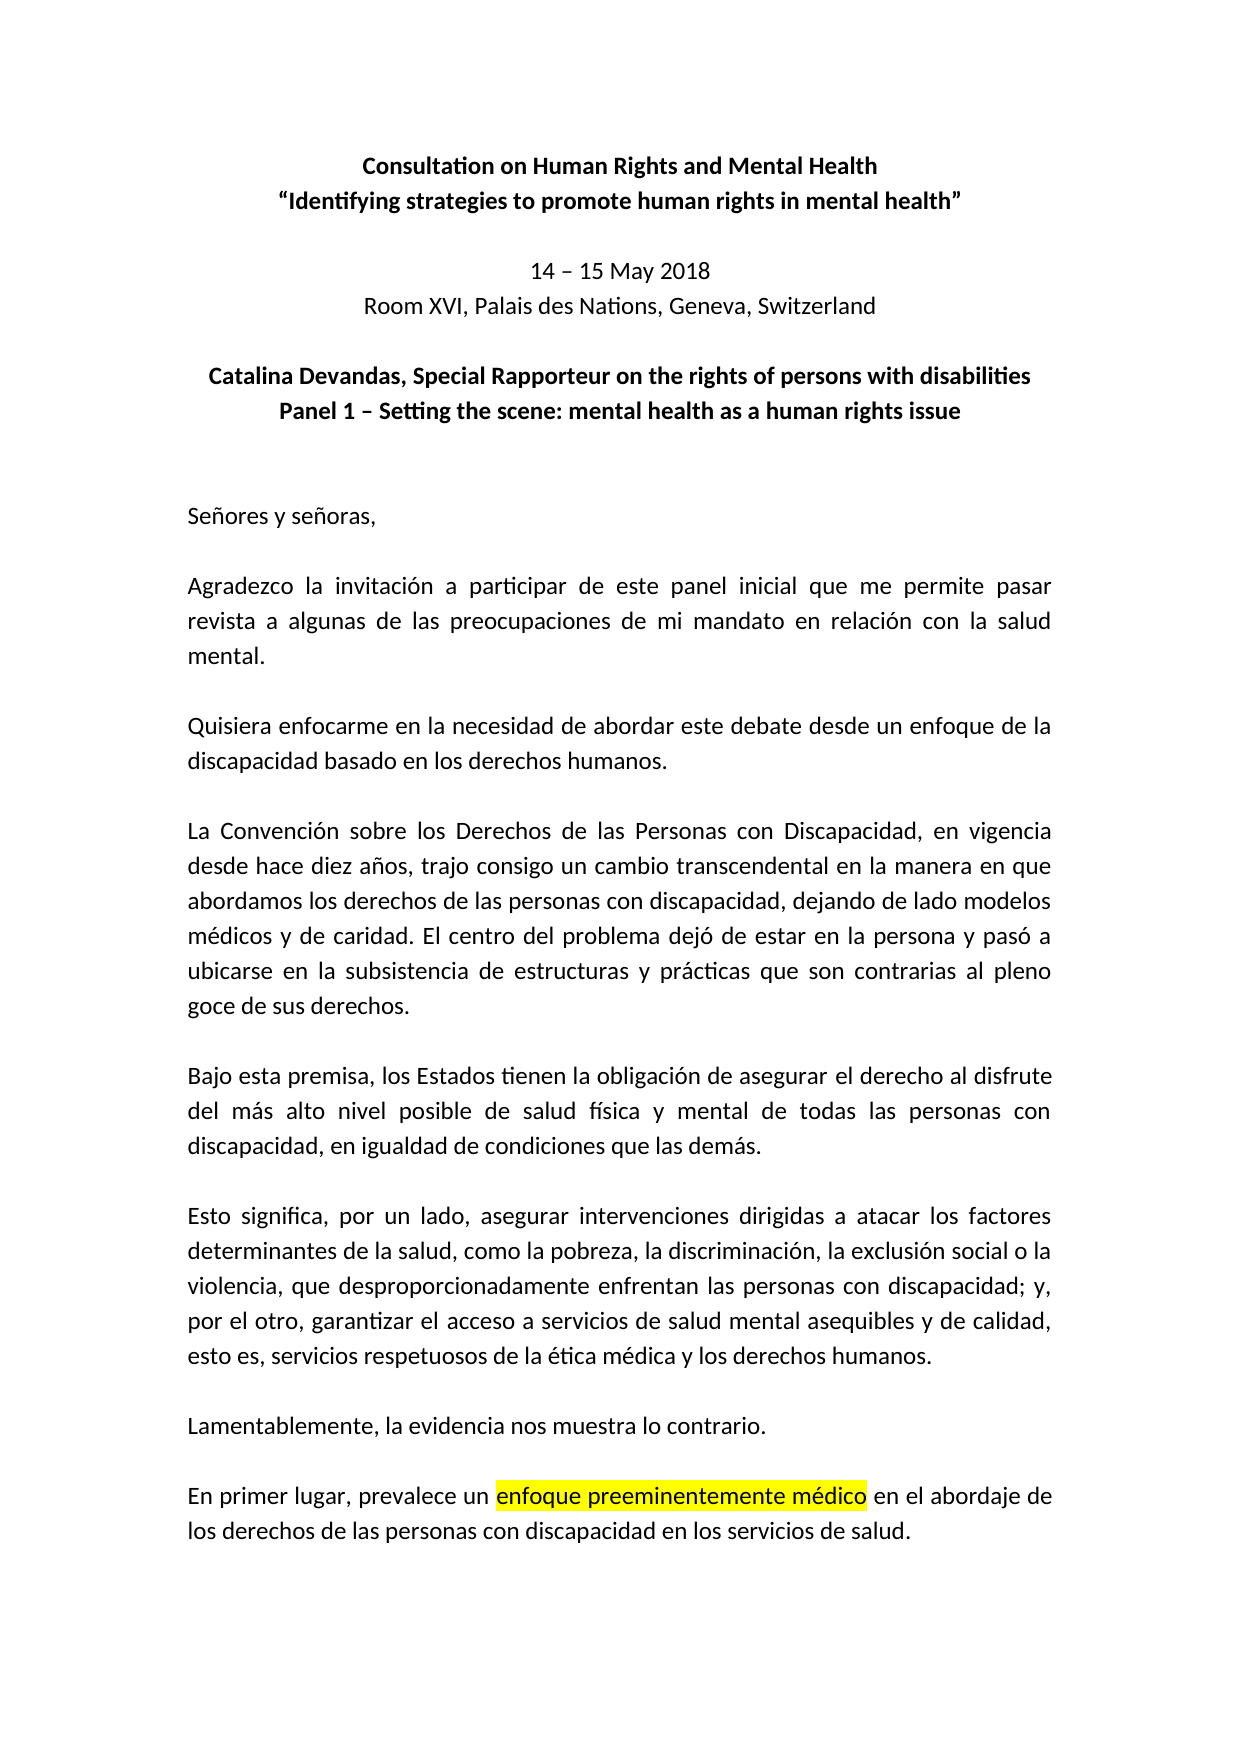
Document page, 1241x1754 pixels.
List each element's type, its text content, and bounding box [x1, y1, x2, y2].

text Quisiera enfocarme en la necesidad de abordar este debate desde un enfoque de la discapacidad basado en los derechos humanos. [187, 710, 1053, 776]
text Consultation on Human Rights and Mental Health [187, 150, 1053, 181]
text Agradezco la invitación a participar de este panel inicial que me permite pasar revista a algunas de las preocupaciones de mi mandato en relación con la salud mental. [187, 570, 1053, 671]
text Señores y señoras, [187, 500, 1053, 531]
text La Convención sobre los Derechos de las Personas con Discapacidad, en vigencia desde hace diez años, trajo consigo un cambio transcendental en la manera en que abordamos los derechos de las personas con discapacidad, dejando de lado modelos médicos y de caridad. El centro del problema dejó de estar en la persona y pasó a ubicarse en la subsistencia de estructuras y prácticas que son contrarias al pleno goce de sus derechos. [187, 815, 1053, 1021]
text Room XVI, Palais des Nations, Geneva, Switzerland [187, 290, 1053, 321]
text Panel 1 – Setting the scene: mental health as a human rights issue [187, 395, 1053, 426]
text Bajo esta premisa, los Estados tienen la obligación de asegurar el derecho al disfrute del más alto nivel posible de salud física y mental de todas las personas con discapacidad, en igualdad de condiciones que las demás. [187, 1060, 1053, 1161]
text 14 – 15 May 2018 [187, 255, 1053, 286]
text Lamentablemente, la evidencia nos muestra lo contrario. [187, 1410, 1053, 1441]
text Catalina Devandas, Special Rapporteur on the rights of persons with disabilities [187, 360, 1053, 391]
text Esto significa, por un lado, asegurar intervenciones dirigidas a atacar los factores determinantes de la salud, como la pobreza, la discriminación, la exclusión social o la violencia, que desproporcionadamente enfrentan las personas con discapacidad; y, por el otro, garantizar el acceso a servicios de salud mental asequibles y de calidad, esto es, servicios respetuosos de la ética médica y los derechos humanos. [187, 1200, 1053, 1371]
text En primer lugar, prevalece un enfoque preeminentemente médico en el abordaje de los derechos de las personas con discapacidad en los servicios de salud. [187, 1480, 1053, 1546]
text “Identifying strategies to promote human rights in mental health” [187, 185, 1053, 216]
